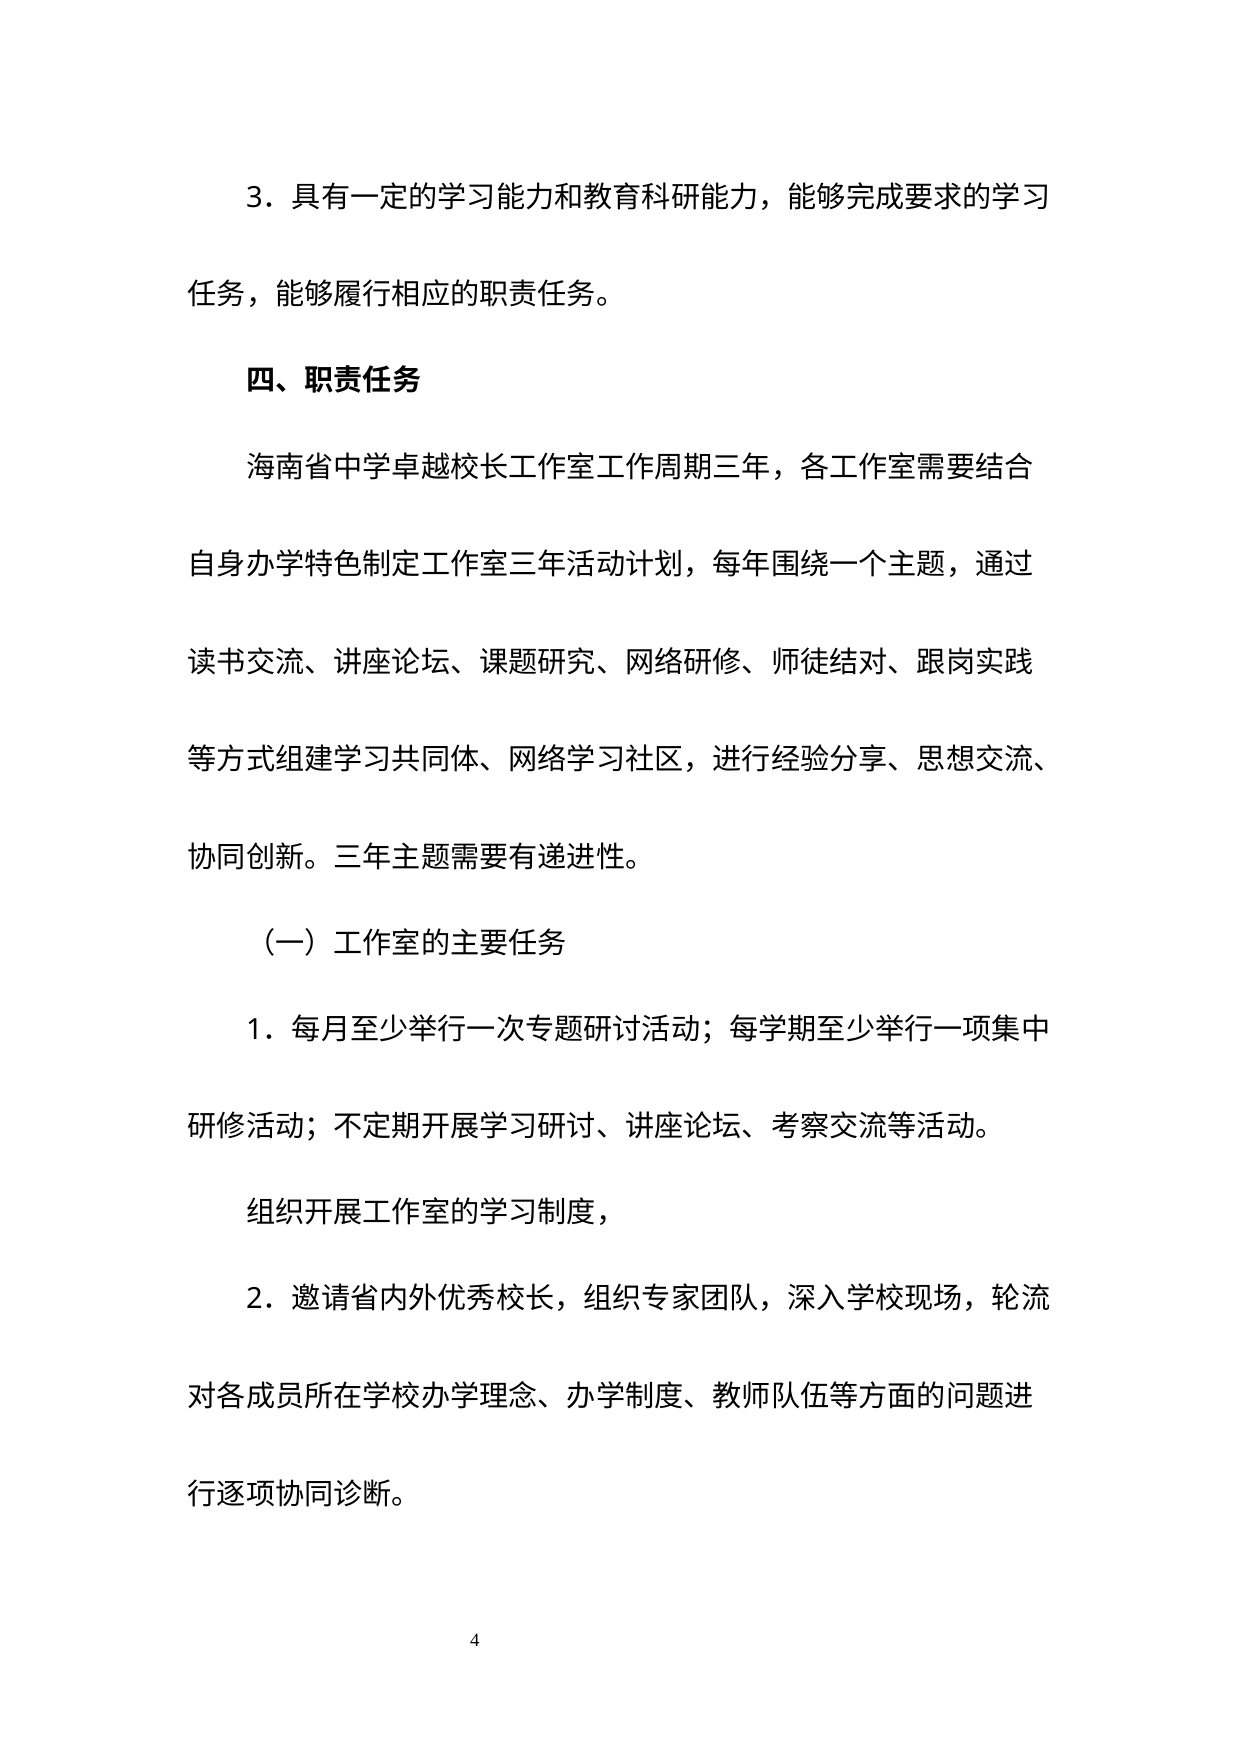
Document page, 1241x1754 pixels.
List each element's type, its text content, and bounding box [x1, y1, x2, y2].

text 3．具有一定的学习能力和教育科研能力，能够完成要求的学习任务，能够履行相应的职责任务。 [187, 162, 1053, 324]
text 1．每月至少举行一次专题研讨活动；每学期至少举行一项集中研修活动；不定期开展学习研讨、讲座论坛、考察交流等活动。 [187, 994, 1053, 1157]
text 2．邀请省内外优秀校长，组织专家团队，深入学校现场，轮流对各成员所在学校办学理念、办学制度、教师队伍等方面的问题进行逐项协同诊断。 [187, 1264, 1053, 1524]
text 海南省中学卓越校长工作室工作周期三年，各工作室需要结合自身办学特色制定工作室三年活动计划，每年围绕一个主题，通过读书交流、讲座论坛、课题研究、网络研修、师徒结对、跟岗实践等方式组建学习共同体、网络学习社区，进行经验分享、思想交流、协同创新。三年主题需要有递进性。 [187, 432, 1053, 887]
text （一）工作室的主要任务 [187, 908, 1053, 973]
text 组织开展工作室的学习制度， [187, 1178, 1053, 1243]
text 四、职责任务 [187, 346, 1053, 411]
